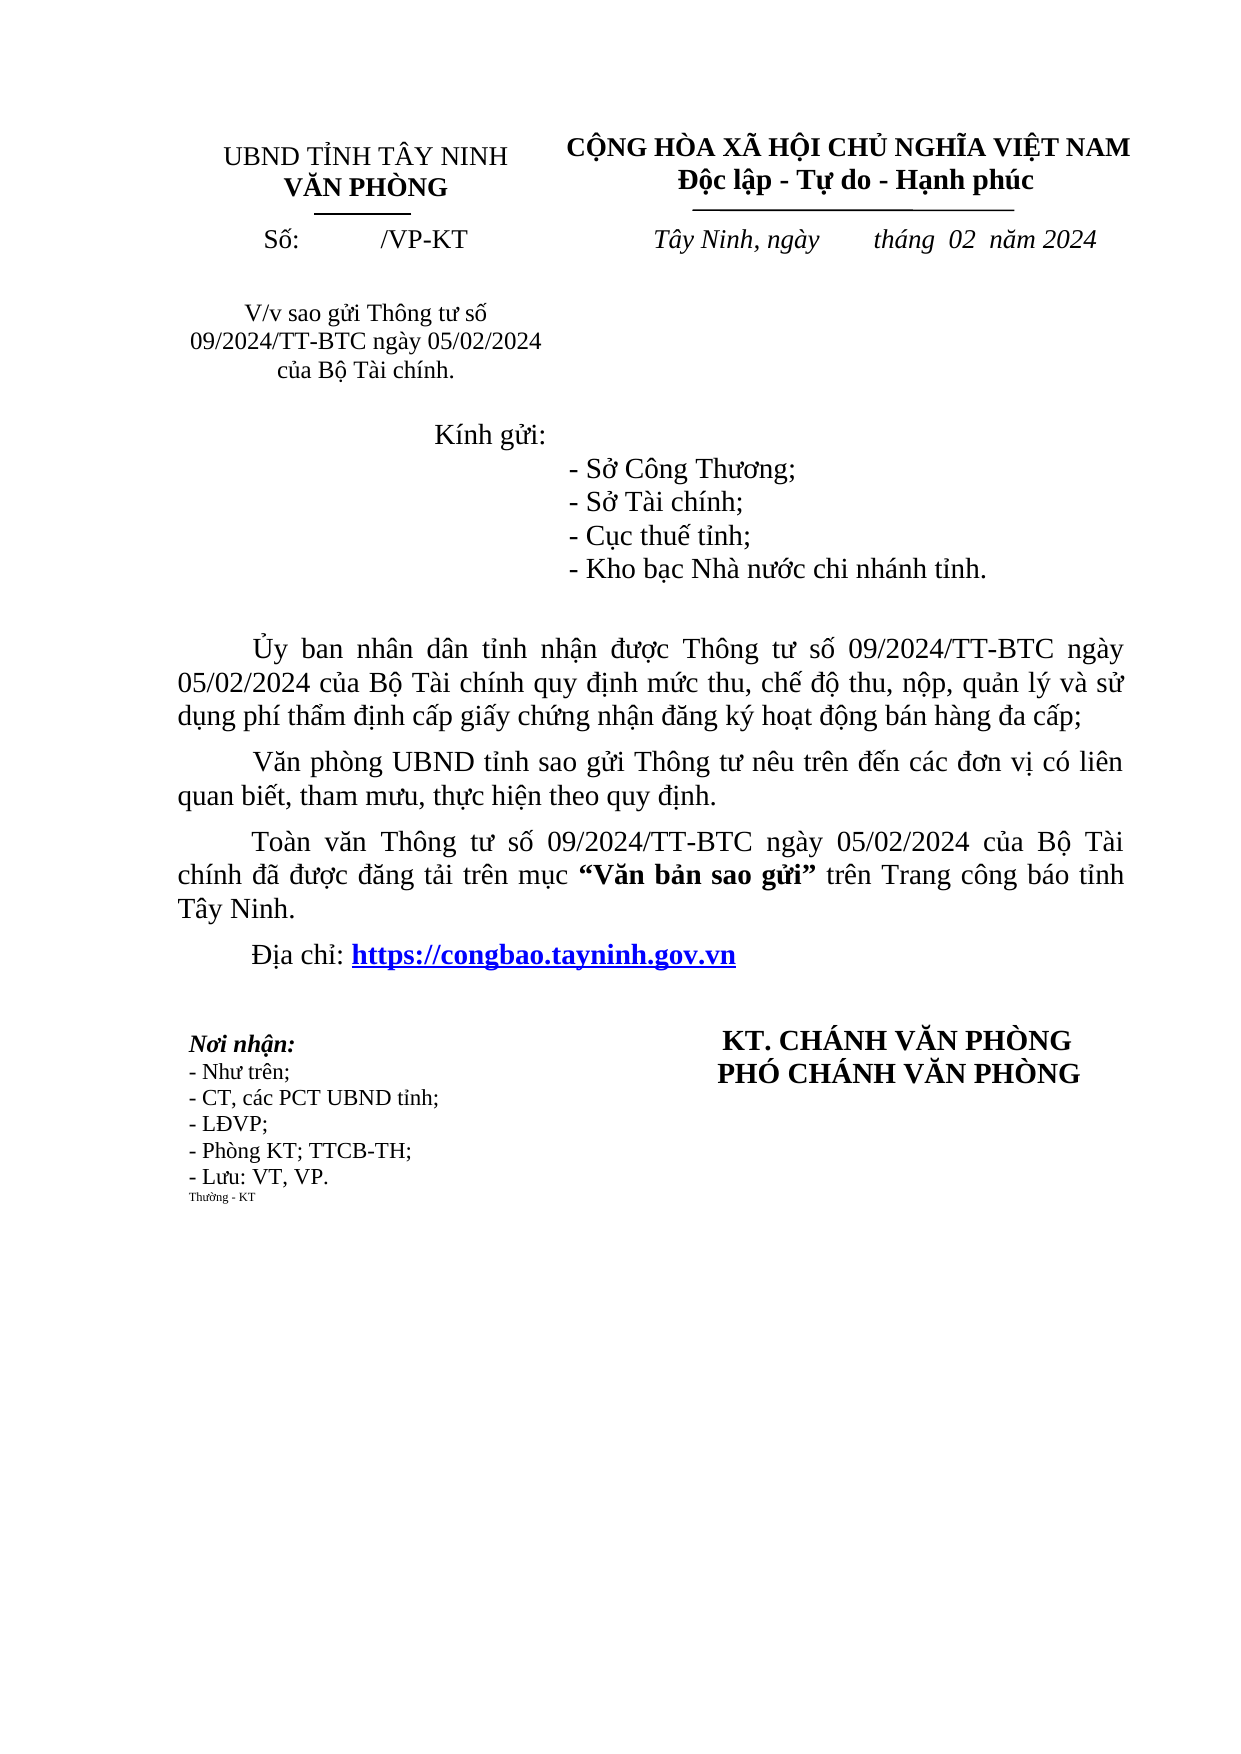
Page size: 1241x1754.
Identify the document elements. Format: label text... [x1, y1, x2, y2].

table_header UBND TỈNH TÂY NINH VĂN PHÒNG [177, 131, 554, 210]
table_cell Số: /VP-KT V/v sao gửi Thông tư số 09/2024/TT-BTC ngày 05/02/2024 của Bộ Tài chính. [177, 210, 554, 384]
text Toàn văn Thông tư số 09/2024/TT-BTC ngày 05/02/2024 của Bộ Tài chính đã được đăng tải trên mục “Văn bản sao gửi” trên Trang công báo tỉnh Tây Ninh. [177, 824, 1125, 924]
table_header Kính gửi: [177, 418, 557, 585]
table_header CỘNG HÒA XÃ HỘI CHỦ NGHĨA VIỆT Độc lập - Tự do - Hạnh phúc [554, 131, 1143, 210]
text Địa chỉ: https://congbao.tayninh.gov.vn [177, 937, 1125, 971]
text Văn phòng UBND tỉnh sao gửi Thông tư nêu trên đến các đơn vị có liên quan biết, tham mưu, thực hiện theo quy định. [177, 744, 1125, 811]
table_cell Tây Ninh, ngày tháng 02 năm 2024 [554, 210, 1143, 384]
table_header Nơi nhận: - Như trên; - CT, các PCT UBND tỉnh; - LĐVP; - Phòng KT; TTCB-TH; - Lưu: VT, VP. Thường - KT [177, 1017, 614, 1204]
table_header KT. CHÁNH VĂN PHÒNG PHÓ CHÁNH VĂN PHÒNG [614, 1017, 1125, 1204]
text Ủy ban nhân dân tỉnh nhận được Thông tư số 09/2024/TT-BTC ngày 05/02/2024 của Bộ Tài chính quy định mức thu, chế độ thu, nộp, quản lý và sử dụng phí thẩm định cấp giấy chứng nhận đăng ký hoạt động bán hàng đa cấp; [177, 631, 1125, 732]
table_header - Sở Công Thương; - Sở Tài chính; - Cục thuế tỉnh; - Kho bạc Nhà nước chi nhánh tỉnh. [558, 418, 1133, 585]
